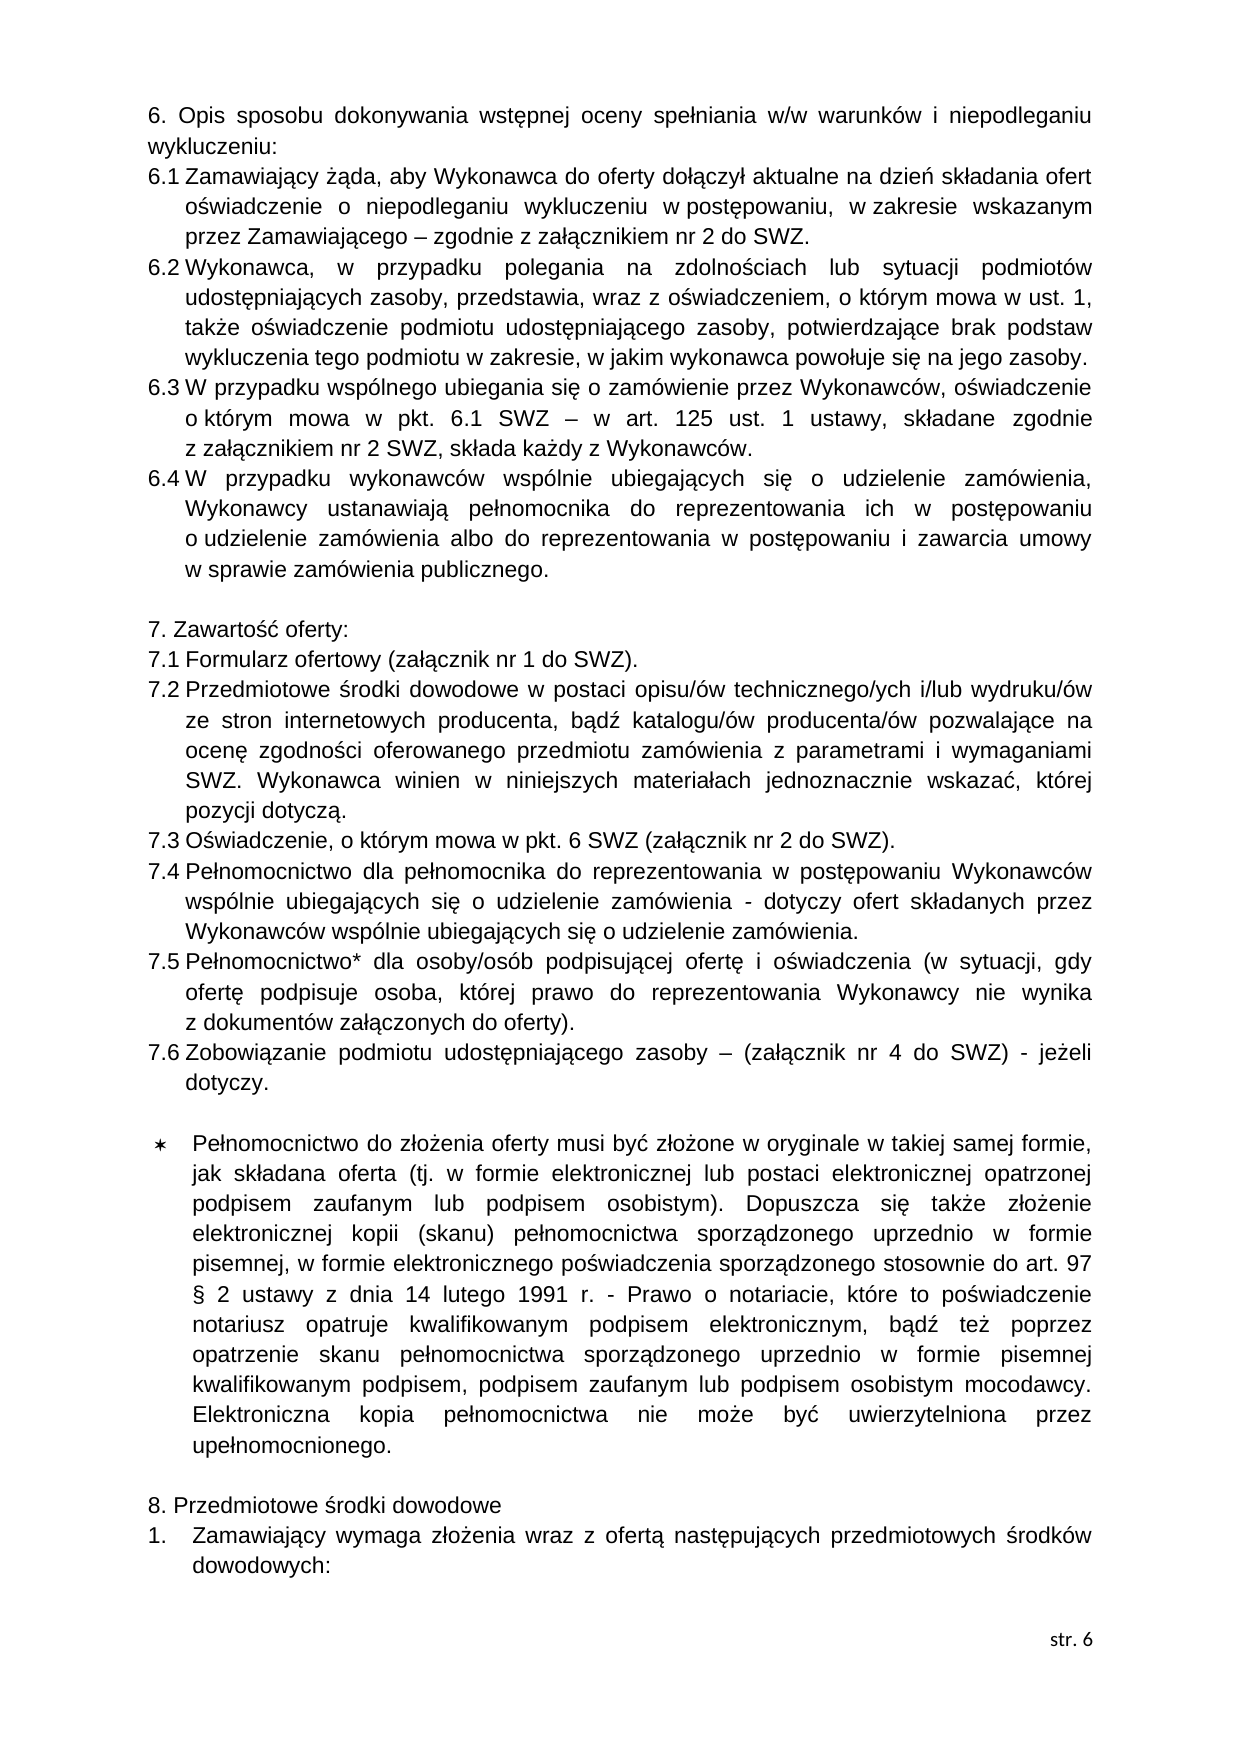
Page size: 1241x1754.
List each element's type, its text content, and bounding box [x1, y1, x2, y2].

list Pełnomocnictwo dla pełnomocnika do reprezentowania w postępowaniu Wykonawców wspólnie ubiegających się o udzielenie zamówienia - dotyczy ofert składanych przez Wykonawców wspólnie ubiegających się o udzielenie zamówienia. [148, 858, 1093, 944]
list Zamawiający wymaga złożenia wraz z ofertą następujących przedmiotowych środków dowodowych: [148, 1522, 1093, 1579]
list Pełnomocnictwo do złożenia oferty musi być złożone w oryginale w takiej samej formie, jak składana oferta (tj. w formie elektronicznej lub postaci elektronicznej opatrzonej podpisem zaufanym lub podpisem osobistym). Dopuszcza się także złożenie elektronicznej kopii (skanu) pełnomocnictwa sporządzonego uprzednio w formie pisemnej, w formie elektronicznego poświadczenia sporządzonego stosownie do art. 97 § 2 ustawy z dnia 14 lutego 1991 r. - Prawo o notariacie, które to poświadczenie notariusz opatruje kwalifikowanym podpisem elektronicznym, bądź też poprzez opatrzenie skanu pełnomocnictwa sporządzonego uprzednio w formie pisemnej kwalifikowanym podpisem, podpisem zaufanym lub podpisem osobistym mocodawcy. Elektroniczna kopia pełnomocnictwa nie może być uwierzytelniona przez upełnomocnionego. [154, 1129, 1093, 1458]
list Zamawiający żąda, aby Wykonawca do oferty dołączył aktualne na dzień składania ofert oświadczenie o niepodleganiu wykluczeniu w postępowaniu, w zakresie wskazanym przez Zamawiającego – zgodnie z załącznikiem nr 2 do SWZ. [148, 163, 1093, 250]
list Formularz ofertowy (załącznik nr 1 do SWZ). [148, 646, 1093, 673]
list W przypadku wykonawców wspólnie ubiegających się o udzielenie zamówienia, Wykonawcy ustanawiają pełnomocnika do reprezentowania ich w postępowaniu o udzielenie zamówienia albo do reprezentowania w postępowaniu i zawarcia umowy w sprawie zamówienia publicznego. [148, 465, 1093, 582]
subtitle 7. Zawartość oferty: [148, 616, 1093, 642]
list W przypadku wspólnego ubiegania się o zamówienie przez Wykonawców, oświadczenie o którym mowa w pkt. 6.1 SWZ – w art. 125 ust. 1 ustawy, składane zgodnie z załącznikiem nr 2 SWZ, składa każdy z Wykonawców. [148, 374, 1093, 461]
list Zobowiązanie podmiotu udostępniającego zasoby – (załącznik nr 4 do SWZ) - jeżeli dotyczy. [148, 1039, 1093, 1096]
list Oświadczenie, o którym mowa w pkt. 6 SWZ (załącznik nr 2 do SWZ). [148, 827, 1093, 854]
subtitle 6. Opis sposobu dokonywania wstępnej oceny spełniania w/w warunków i niepodleganiu wykluczeniu: [148, 102, 1093, 159]
subtitle 8. Przedmiotowe środki dowodowe [148, 1492, 1093, 1518]
list Wykonawca, w przypadku polegania na zdolnościach lub sytuacji podmiotów udostępniających zasoby, przedstawia, wraz z oświadczeniem, o którym mowa w ust. 1, także oświadczenie podmiotu udostępniającego zasoby, potwierdzające brak podstaw wykluczenia tego podmiotu w zakresie, w jakim wykonawca powołuje się na jego zasoby. [148, 253, 1093, 371]
list Pełnomocnictwo* dla osoby/osób podpisującej ofertę i oświadczenia (w sytuacji, gdy ofertę podpisuje osoba, której prawo do reprezentowania Wykonawcy nie wynika z dokumentów załączonych do oferty). [148, 948, 1093, 1035]
list Przedmiotowe środki dowodowe w postaci opisu/ów technicznego/ych i/lub wydruku/ów ze stron internetowych producenta, bądź katalogu/ów producenta/ów pozwalające na ocenę zgodności oferowanego przedmiotu zamówienia z parametrami i wymaganiami SWZ. Wykonawca winien w niniejszych materiałach jednoznacznie wskazać, której pozycji dotyczą. [148, 676, 1093, 824]
